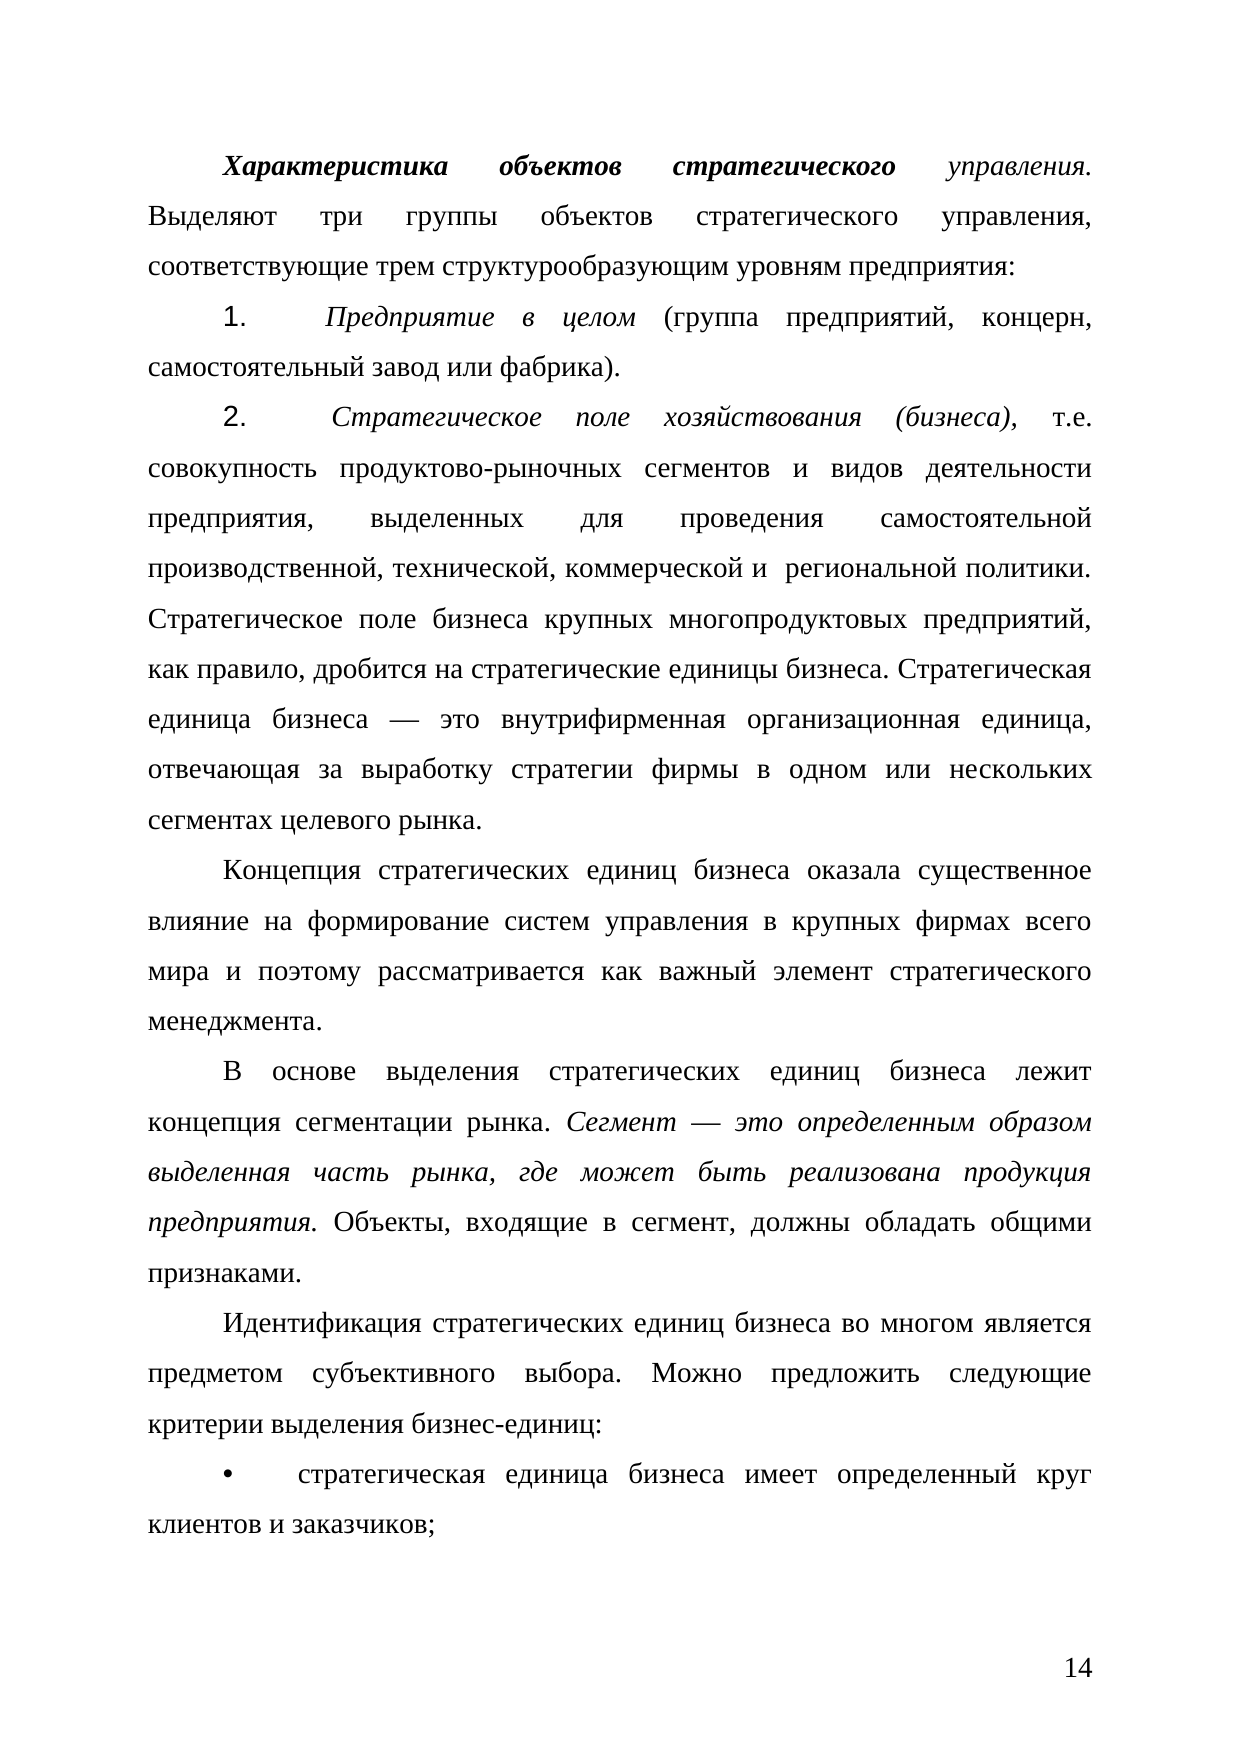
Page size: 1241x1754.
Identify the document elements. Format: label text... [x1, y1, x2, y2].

text Идентификация стратегических единиц бизнеса во многом является предметом субъективного выбора. Можно предложить следующие критерии выделения бизнес-единиц: [148, 1305, 1092, 1439]
text В основе выделения стратегических единиц бизнеса лежит концепция сегментации рынка. Сегмент — это определенным образом выделенная часть рынка, где может быть реализована продукция предприятия. Объекты, входящие в сегмент, должны обладать общими признаками. [148, 1053, 1092, 1288]
list стратегическая единица бизнеса имеет определенный круг клиентов и заказчиков; [148, 1456, 1092, 1540]
list Предприятие в целом (группа предприятий, концерн, самостоятельный завод или фабрика). [148, 299, 1092, 383]
text Концепция стратегических единиц бизнеса оказала существенное влияние на формирование систем управления в крупных фирмах всего мира и поэтому рассматривается как важный элемент стратегического менеджмента. [148, 852, 1092, 1037]
text Характеристика объектов стратегического управления. Выделяют три группы объектов стратегического управления, соответствующие трем структурообразующим уровням предприятия: [148, 148, 1092, 282]
list Стратегическое поле хозяйствования (бизнеса), т.е. совокупность продуктово-рыночных сегментов и видов деятельности предприятия, выделенных для проведения самостоятельной производственной, технической, коммерческой и региональной политики. Стратегическое поле бизнеса крупных многопродуктовых предприятий, как правило, дробится на стратегические единицы бизнеса. Стратегическая единица бизнеса — это внутрифирменная организационная единица, отвечающая за выработку стратегии фирмы в одном или нескольких сегментах целевого рынка. [148, 399, 1092, 836]
